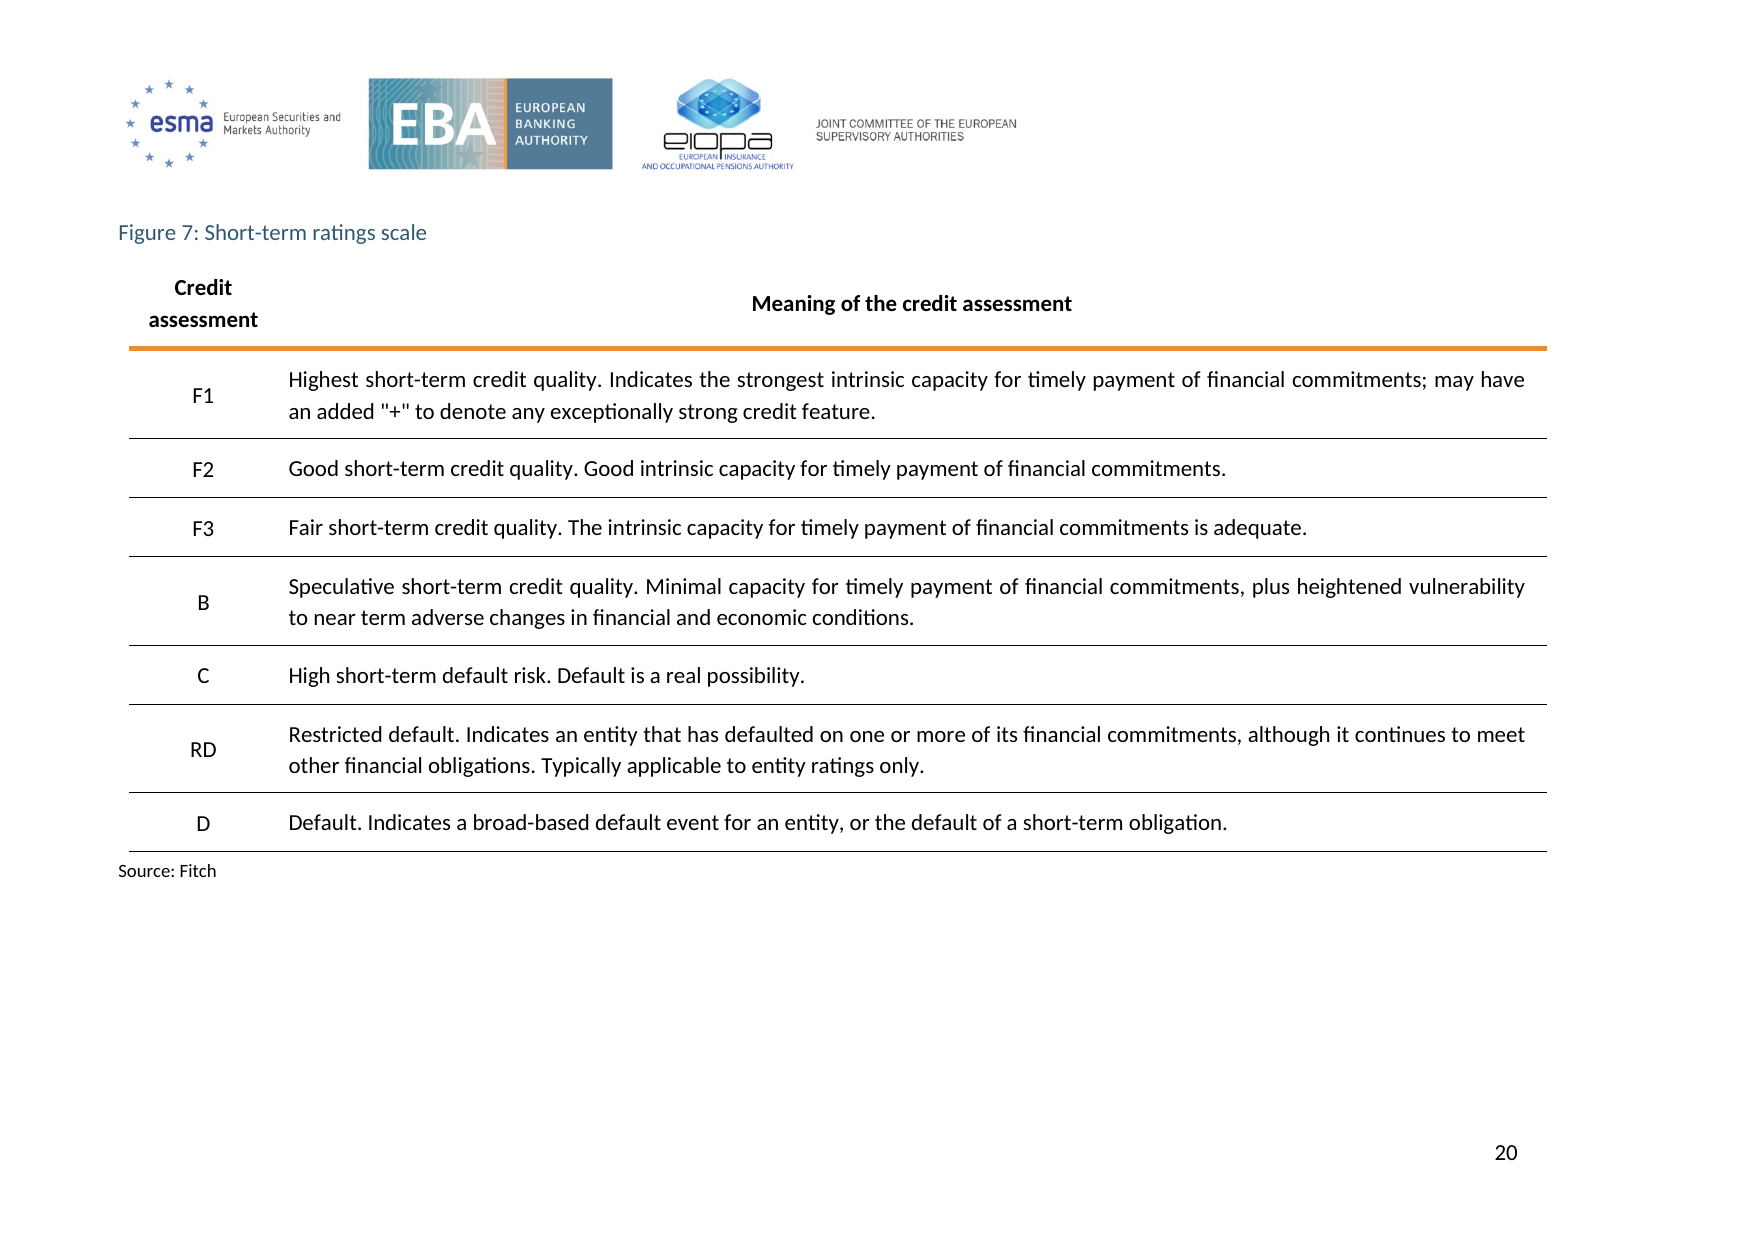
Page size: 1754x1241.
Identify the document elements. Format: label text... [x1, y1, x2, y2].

text Source: Fitch [118, 861, 1518, 881]
table_cell F3 [129, 498, 277, 556]
table_cell F1 [129, 351, 277, 438]
table_cell High short-term default risk. Default is a real possibility. [277, 646, 1547, 704]
table_cell Speculative short-term credit quality. Minimal capacity for timely payment of financial commitments, plus heightened vulnerability to near term adverse changes in financial and economic conditions. [277, 557, 1547, 644]
title Figure 7: Short-term ratings scale [118, 218, 1518, 246]
table_cell B [129, 557, 277, 644]
table_header Meaning of the credit assessment [277, 258, 1547, 346]
table_cell D [129, 793, 277, 851]
table_cell Fair short-term credit quality. The intrinsic capacity for timely payment of financial commitments is adequate. [277, 498, 1547, 556]
picture [118, 73, 1029, 174]
table_cell RD [129, 705, 277, 792]
table_cell F2 [129, 439, 277, 497]
table_cell Default. Indicates a broad-based default event for an entity, or the default of a short-term obligation. [277, 793, 1547, 851]
table_cell Good short-term credit quality. Good intrinsic capacity for timely payment of financial commitments. [277, 439, 1547, 497]
table_cell C [129, 646, 277, 704]
table_header Credit assessment [129, 258, 277, 346]
table_cell Restricted default. Indicates an entity that has defaulted on one or more of its financial commitments, although it continues to meet other financial obligations. Typically applicable to entity ratings only. [277, 705, 1547, 792]
table_cell Highest short-term credit quality. Indicates the strongest intrinsic capacity for timely payment of financial commitments; may have an added "+" to denote any exceptionally strong credit feature. [277, 351, 1547, 438]
